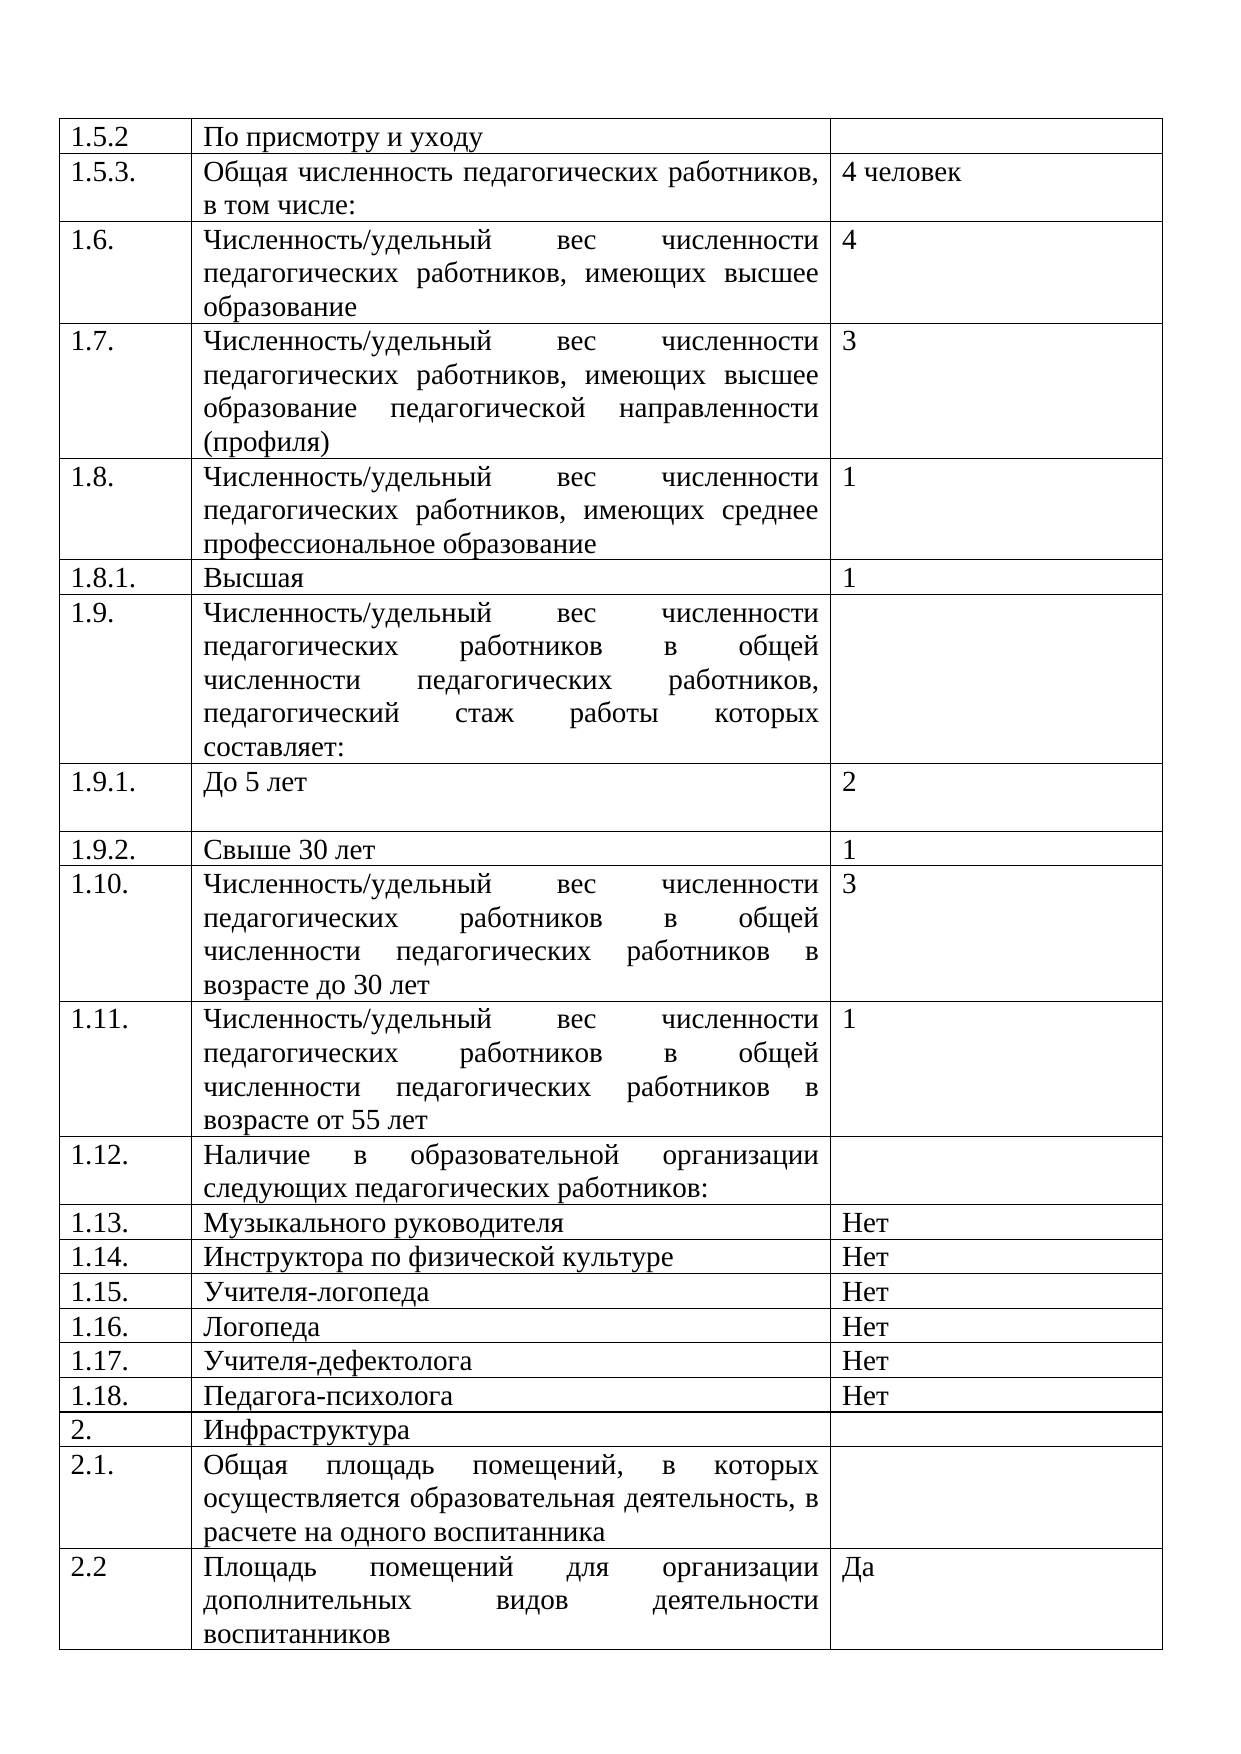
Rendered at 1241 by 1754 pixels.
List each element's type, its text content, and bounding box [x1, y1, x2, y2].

table_cell Нет [831, 1240, 1162, 1273]
table_cell Педагога-психолога [192, 1378, 830, 1411]
table_cell 1.16. [60, 1309, 191, 1342]
table_cell Нет [831, 1205, 1162, 1238]
table_cell [831, 595, 1162, 763]
table_cell 1 [831, 560, 1162, 594]
table_cell 1.9. [60, 595, 191, 763]
table_cell Музыкального руководителя [192, 1205, 830, 1238]
table_cell Численность/удельный вес численности педагогических работников, имеющих высшее образование педагогической направленности (профиля) [192, 324, 830, 458]
table_cell 1.9.1. [60, 764, 191, 831]
table_cell 1.7. [60, 324, 191, 458]
table_cell 3 [831, 324, 1162, 458]
table_cell 3 [831, 866, 1162, 1001]
table_cell Нет [831, 1378, 1162, 1411]
table_cell Численность/удельный вес численности педагогических работников в общей численности педагогических работников в возрасте от 55 лет [192, 1002, 830, 1136]
table_cell Общая численность педагогических работников, в том числе: [192, 154, 830, 221]
table_cell 1.13. [60, 1205, 191, 1238]
table_cell Численность/удельный вес численности педагогических работников в общей численности педагогических работников в возрасте до 30 лет [192, 866, 830, 1001]
table_cell 1.6. [60, 222, 191, 322]
table_cell 1.14. [60, 1240, 191, 1273]
table_cell [831, 1413, 1162, 1446]
table_cell Нет [831, 1309, 1162, 1342]
table_cell 1.10. [60, 866, 191, 1001]
table_cell Нет [831, 1343, 1162, 1377]
table_cell Инфраструктура [192, 1413, 830, 1446]
table_cell 1.18. [60, 1378, 191, 1411]
table_cell 1.12. [60, 1137, 191, 1204]
table_cell Высшая [192, 560, 830, 594]
table_cell По присмотру и уходу [192, 119, 830, 153]
table_cell 2 [831, 764, 1162, 831]
table_cell Нет [831, 1274, 1162, 1308]
table_cell 1.11. [60, 1002, 191, 1136]
table_cell 1.8.1. [60, 560, 191, 594]
table_cell 2.2 [60, 1549, 191, 1649]
table_cell 4 человек [831, 154, 1162, 221]
table_cell [831, 1447, 1162, 1548]
table_cell 4 [831, 222, 1162, 322]
table_cell Инструктора по физической культуре [192, 1240, 830, 1273]
table_cell Учителя-логопеда [192, 1274, 830, 1308]
table_cell 1.5.3. [60, 154, 191, 221]
table_cell До 5 лет [192, 764, 830, 831]
table_cell Численность/удельный вес численности педагогических работников, имеющих высшее образование [192, 222, 830, 322]
table_cell 1.15. [60, 1274, 191, 1308]
table_cell [831, 119, 1162, 153]
table_cell 2. [60, 1413, 191, 1446]
table_cell Наличие в образовательной организации следующих педагогических работников: [192, 1137, 830, 1204]
table_cell 1.8. [60, 459, 191, 559]
table_cell Общая площадь помещений, в которых осуществляется образовательная деятельность, в расчете на одного воспитанника [192, 1447, 830, 1548]
table_cell Свыше 30 лет [192, 832, 830, 865]
table_cell 1 [831, 1002, 1162, 1136]
table_cell 1.9.2. [60, 832, 191, 865]
table_cell 1.17. [60, 1343, 191, 1377]
table_cell 1 [831, 832, 1162, 865]
table_cell 1.5.2 [60, 119, 191, 153]
table_cell Численность/удельный вес численности педагогических работников, имеющих среднее профессиональное образование [192, 459, 830, 559]
table_cell Логопеда [192, 1309, 830, 1342]
table_cell Учителя-дефектолога [192, 1343, 830, 1377]
table_cell 2.1. [60, 1447, 191, 1548]
table_cell 1 [831, 459, 1162, 559]
table_cell Площадь помещений для организации дополнительных видов деятельности воспитанников [192, 1549, 830, 1649]
table_cell Да [831, 1549, 1162, 1649]
table_cell [831, 1137, 1162, 1204]
table_cell Численность/удельный вес численности педагогических работников в общей численности педагогических работников, педагогический стаж работы которых составляет: [192, 595, 830, 763]
